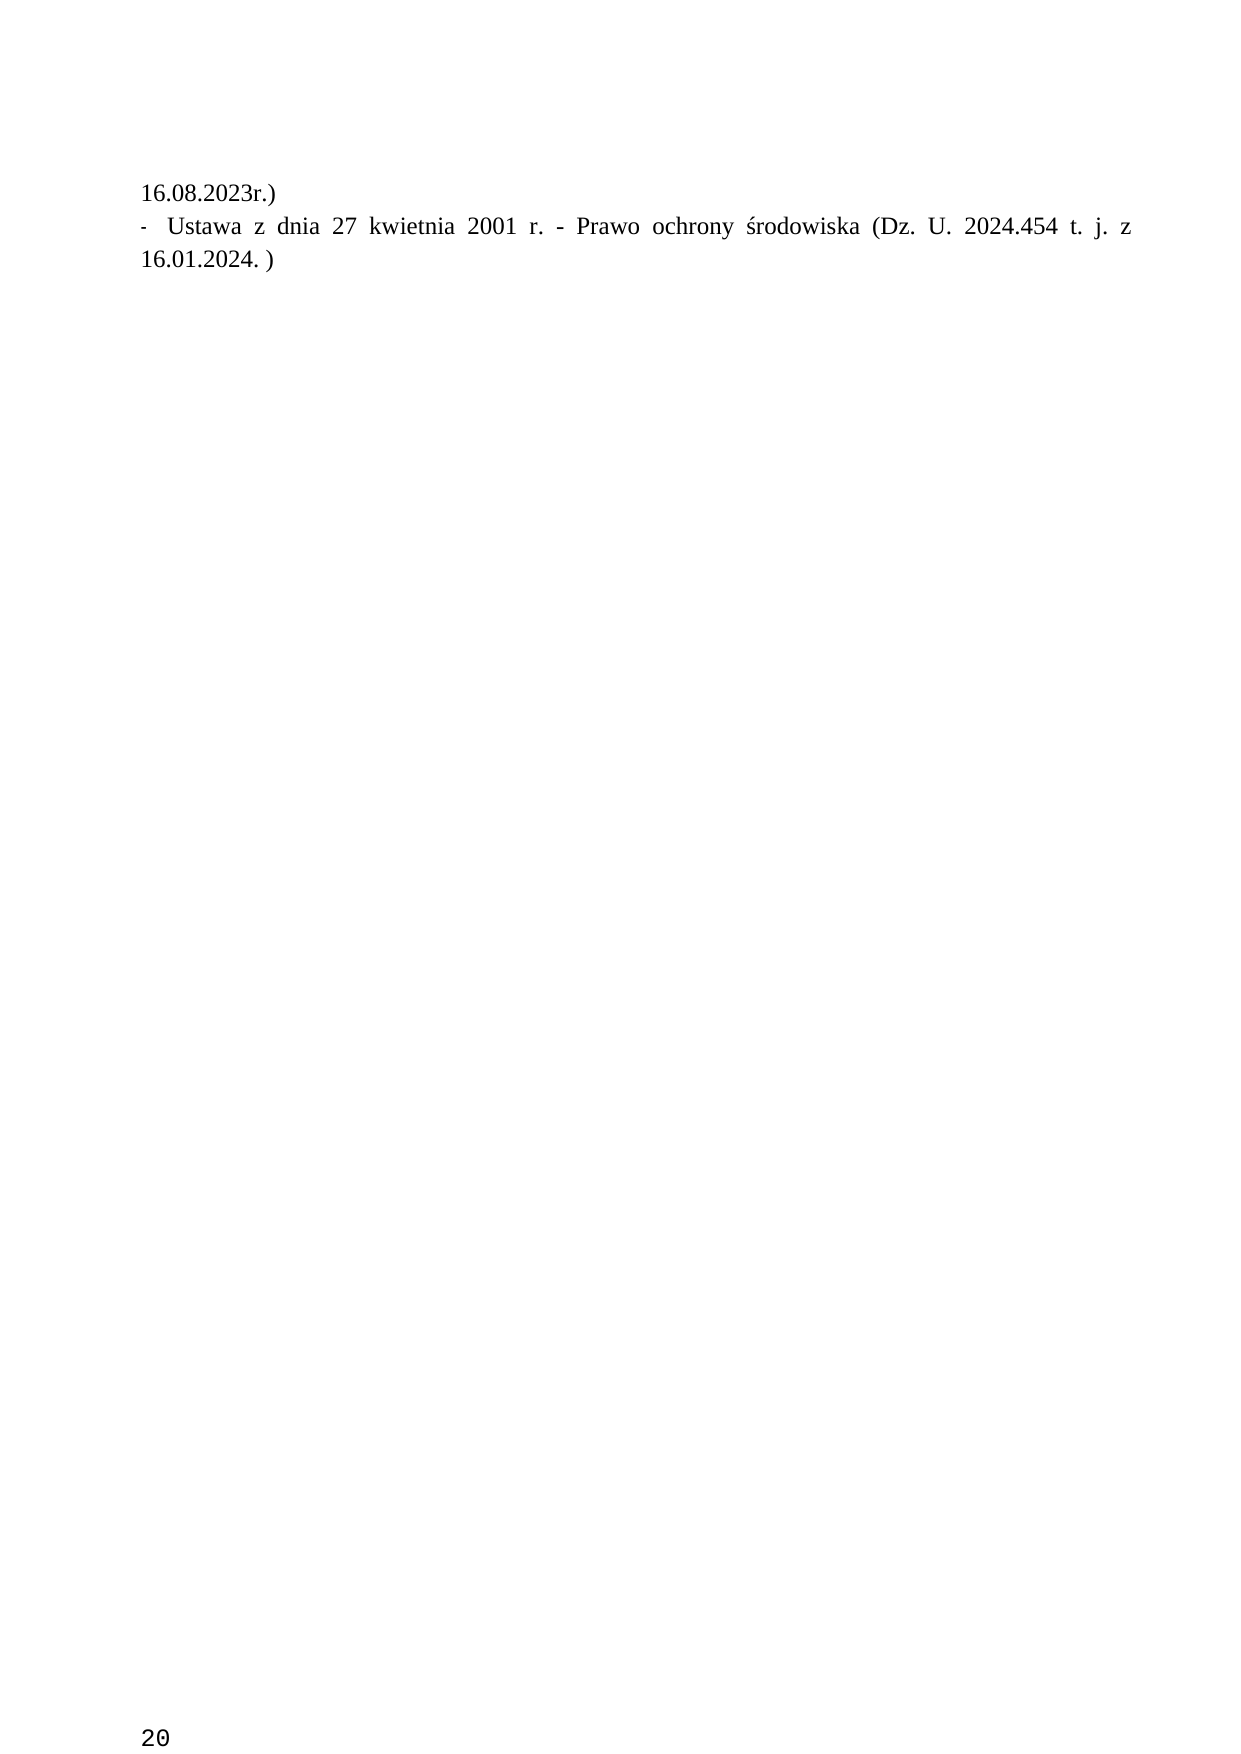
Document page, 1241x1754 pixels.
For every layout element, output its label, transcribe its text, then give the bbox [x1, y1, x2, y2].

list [140, 178, 1132, 207]
list Ustawa z dnia 27 kwietnia 2001 r. - Prawo ochrony środowiska (Dz. U. 2024.454 t. j. z 16.01.2024. ) [140, 211, 1132, 273]
